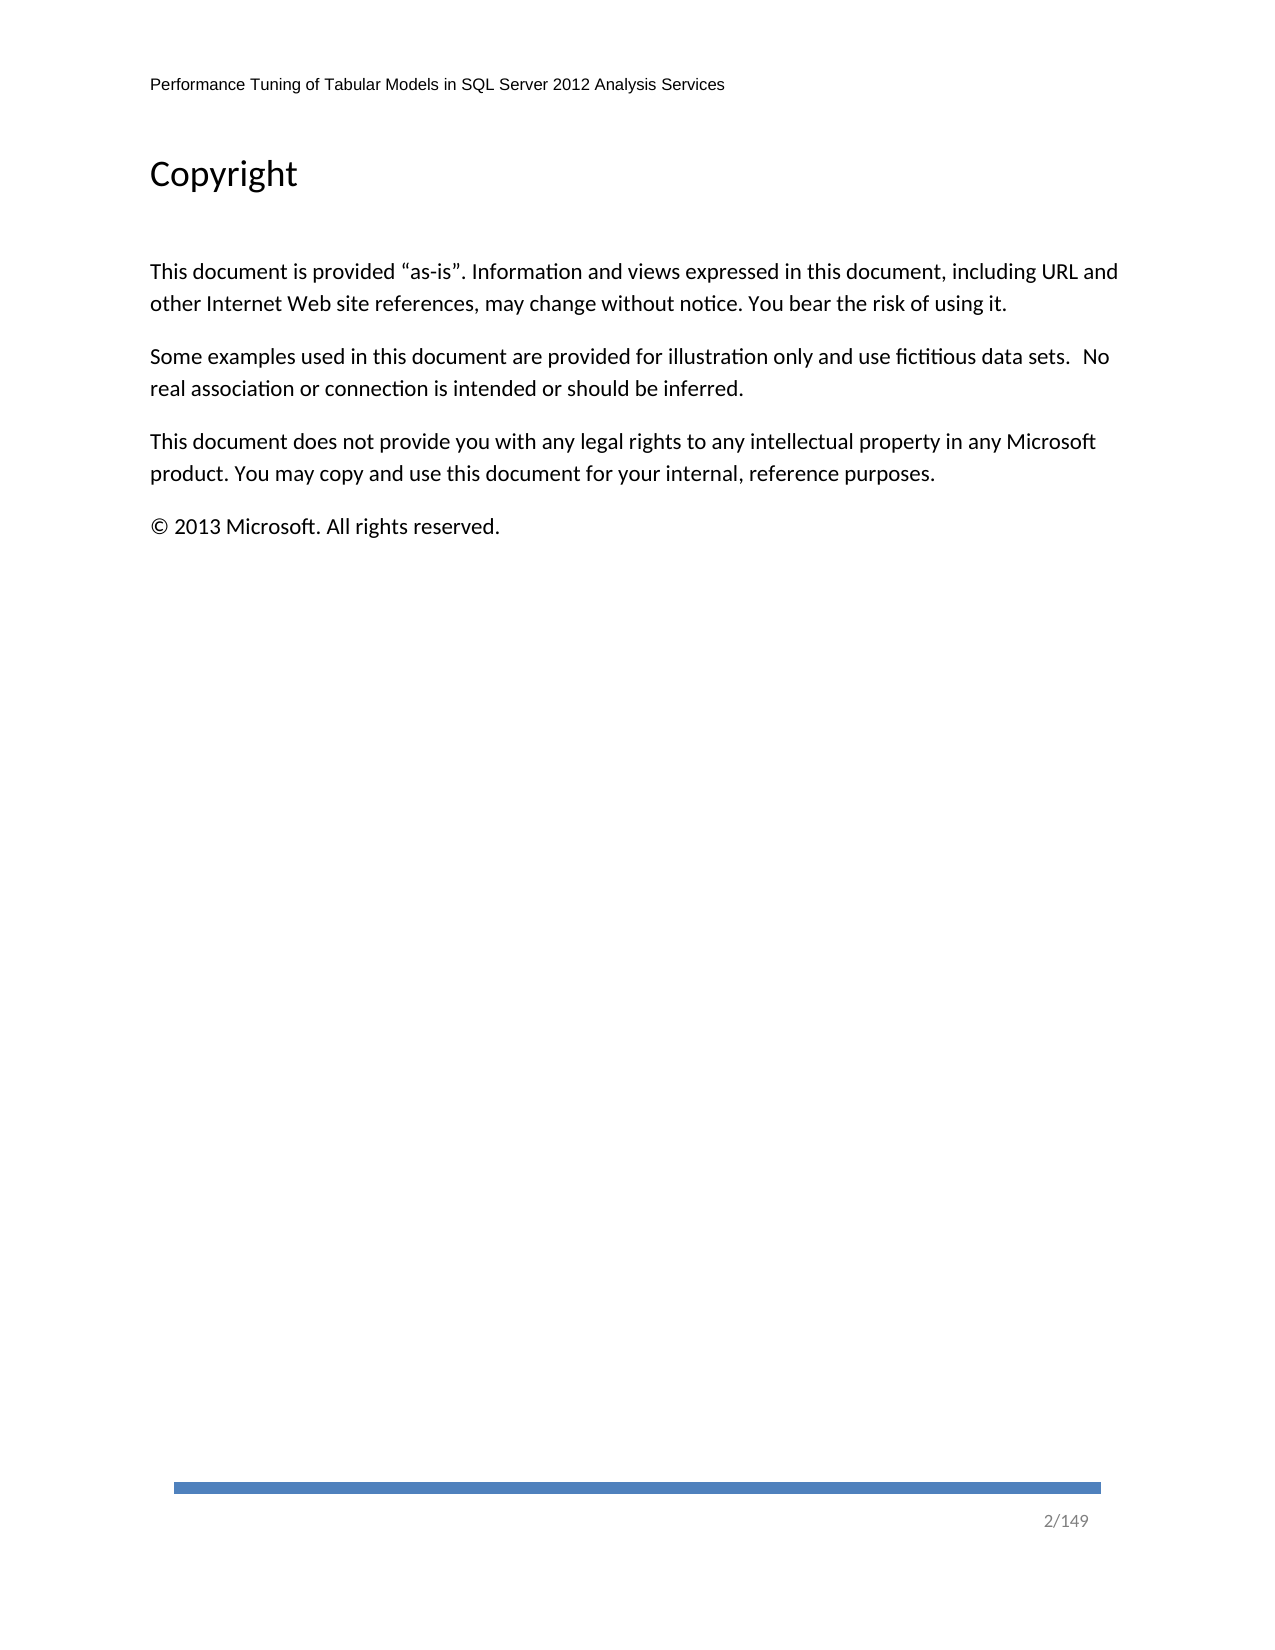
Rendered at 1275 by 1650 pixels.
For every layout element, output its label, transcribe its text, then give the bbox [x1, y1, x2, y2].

text This document is provided “as-is”. Information and views expressed in this document, including URL and other Internet Web site references, may change without notice. You bear the risk of using it. [150, 257, 1125, 317]
text This document does not provide you with any legal rights to any intellectual property in any Microsoft product. You may copy and use this document for your internal, reference purposes. [150, 427, 1125, 487]
text © 2013 Microsoft. All rights reserved. [150, 512, 1125, 541]
text Copyright [150, 150, 1125, 196]
list Some examples used in this document are provided for illustration only and use fictitious data sets. No real association or connection is intended or should be inferred. [150, 342, 1125, 402]
